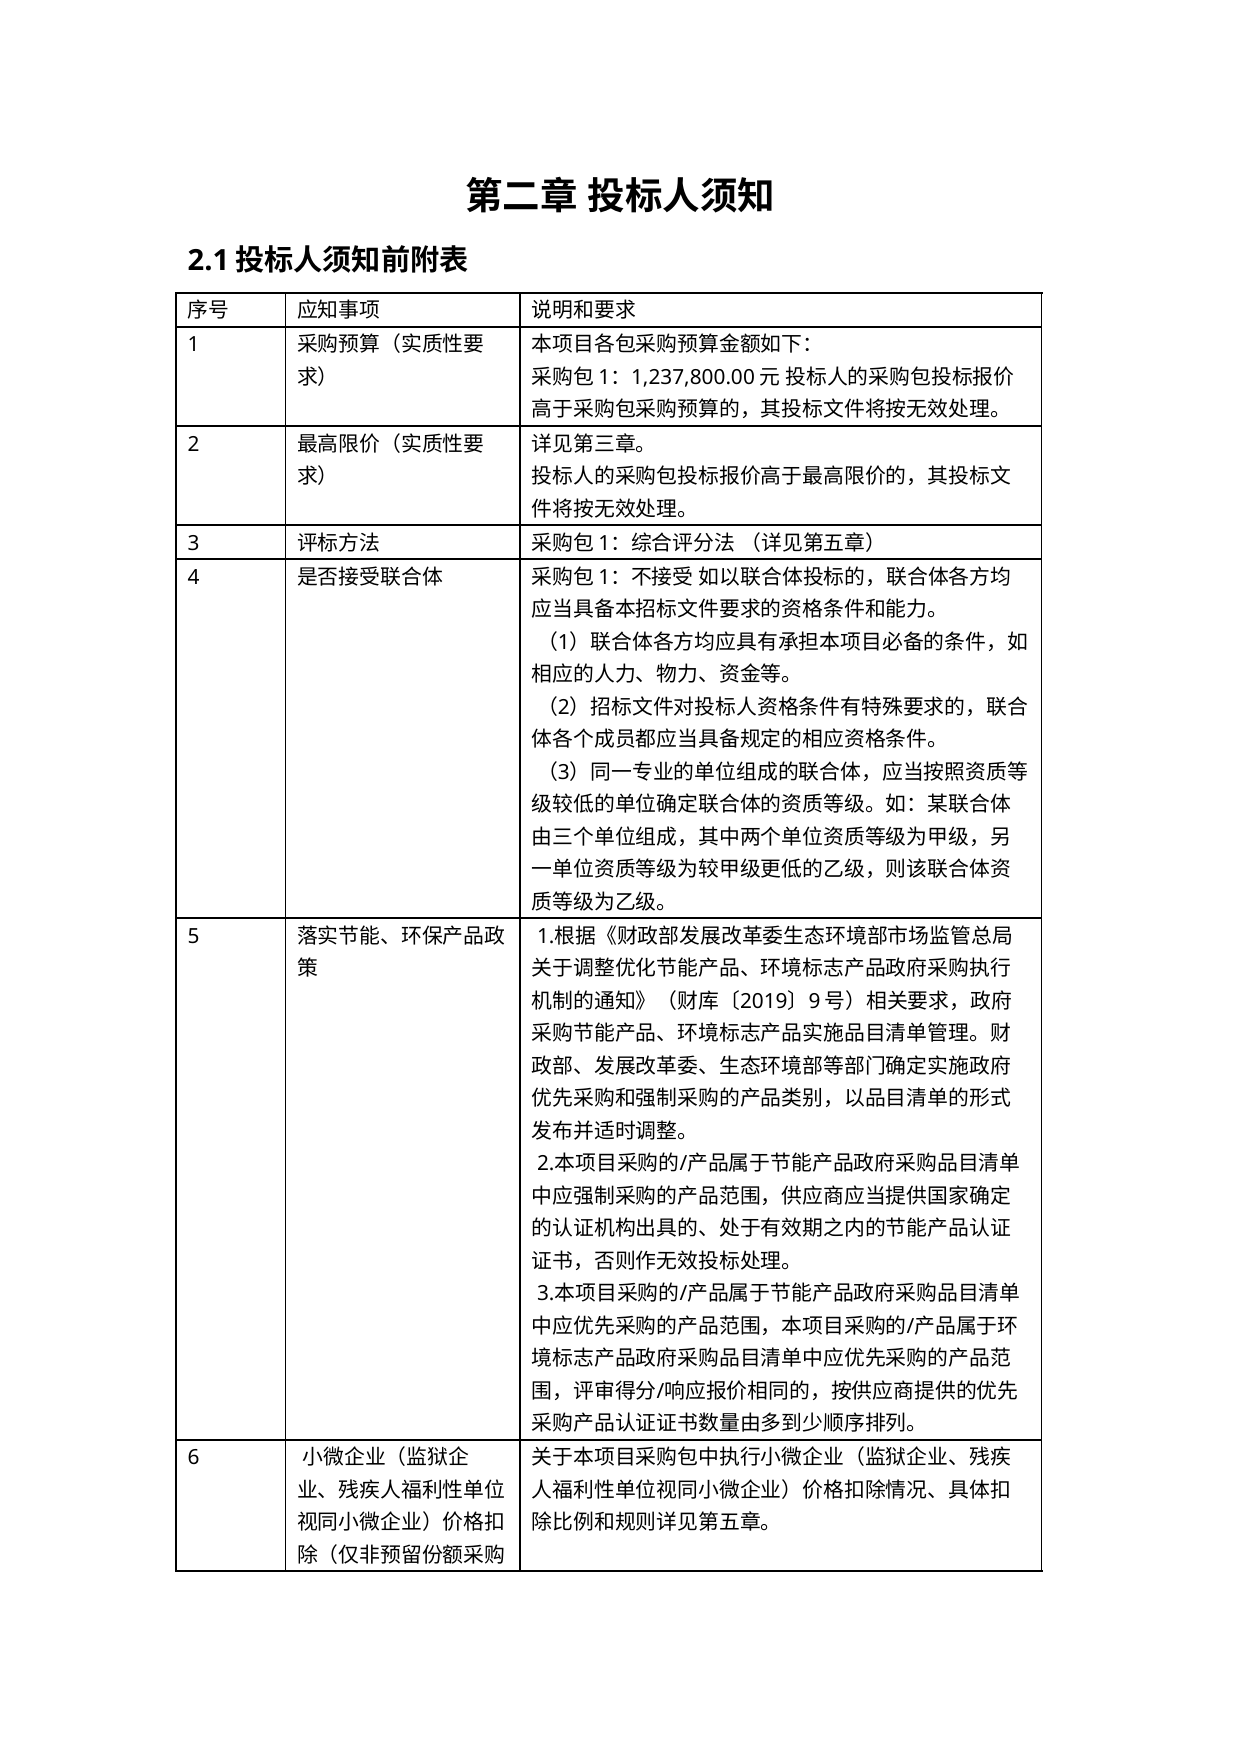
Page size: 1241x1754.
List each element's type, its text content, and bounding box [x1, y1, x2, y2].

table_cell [521, 1441, 1041, 1570]
table_cell 4 [177, 560, 285, 917]
text 第二章 投标人须知 [187, 162, 1053, 227]
table_header 说明和要求 [521, 294, 1041, 326]
table_cell 落实节能、环保产品政策 [286, 919, 519, 1439]
table_cell 3 [177, 526, 285, 558]
table_header 序号 [177, 294, 285, 326]
table_cell 是否接受联合体 [286, 560, 519, 917]
text 2.1投标人须知前附表 [187, 227, 1053, 292]
table_cell 采购包1：不接受 如以联合体投标的，联合体各方均应当具备本招标文件要求的资格条件和能力。 （1）联合体各方均应具有承担本项目必备的条件，如相应的人力、物力、资金等。 （2）招标文件对投标人资格条件有特殊要求的，联合体各个成员都应当具备规定的相应资格条件。 （3）同一专业的单位组成的联合体，应当按照资质等级较低的单位确定联合体的资质等级。如：某联合体由三个单位组成，其中两个单位资质等级为甲级，另一单位资质等级为较甲级更低的乙级，则该联合体资质等级为乙级。 [521, 560, 1041, 917]
table_cell 1.根据《财政部发展改革委生态环境部市场监管总局关于调整优化节能产品、环境标志产品政府采购执行机制的通知》（财库〔2019〕9号）相关要求，政府采购节能产品、环境标志产品实施品目清单管理。财政部、发展改革委、生态环境部等部门确定实施政府优先采购和强制采购的产品类别，以品目清单的形式发布并适时调整。 2.本项目采购的/产品属于节能产品政府采购品目清单中应强制采购的产品范围，供应商应当提供国家确定的认证机构出具的、处于有效期之内的节能产品认证证书，否则作无效投标处理。 3.本项目采购的/产品属于节能产品政府采购品目清单中应优先采购的产品范围，本项目采购的/产品属于环境标志产品政府采购品目清单中应优先采购的产品范围，评审得分/响应报价相同的，按供应商提供的优先采购产品认证证书数量由多到少顺序排列。 [521, 919, 1041, 1439]
table_cell 最高限价（实质性要求） [286, 427, 519, 524]
table_cell 5 [177, 919, 285, 1439]
table_cell 详见第三章。 投标人的采购包投标报价高于最高限价的，其投标文件将按无效处理。 [521, 427, 1041, 524]
table_cell 评标方法 [286, 526, 519, 558]
table_cell 采购预算（实质性要求） [286, 328, 519, 425]
table_cell 采购包1：综合评分法 （详见第五章） [521, 526, 1041, 558]
table_cell 2 [177, 427, 285, 524]
table_cell 1 [177, 328, 285, 425]
table_cell 6 [177, 1441, 285, 1570]
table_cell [286, 1441, 519, 1570]
table_cell 本项目各包采购预算金额如下： 采购包1：1,237,800.00元 投标人的采购包投标报价高于采购包采购预算的，其投标文件将按无效处理。 [521, 328, 1041, 425]
table_header 应知事项 [286, 294, 519, 326]
